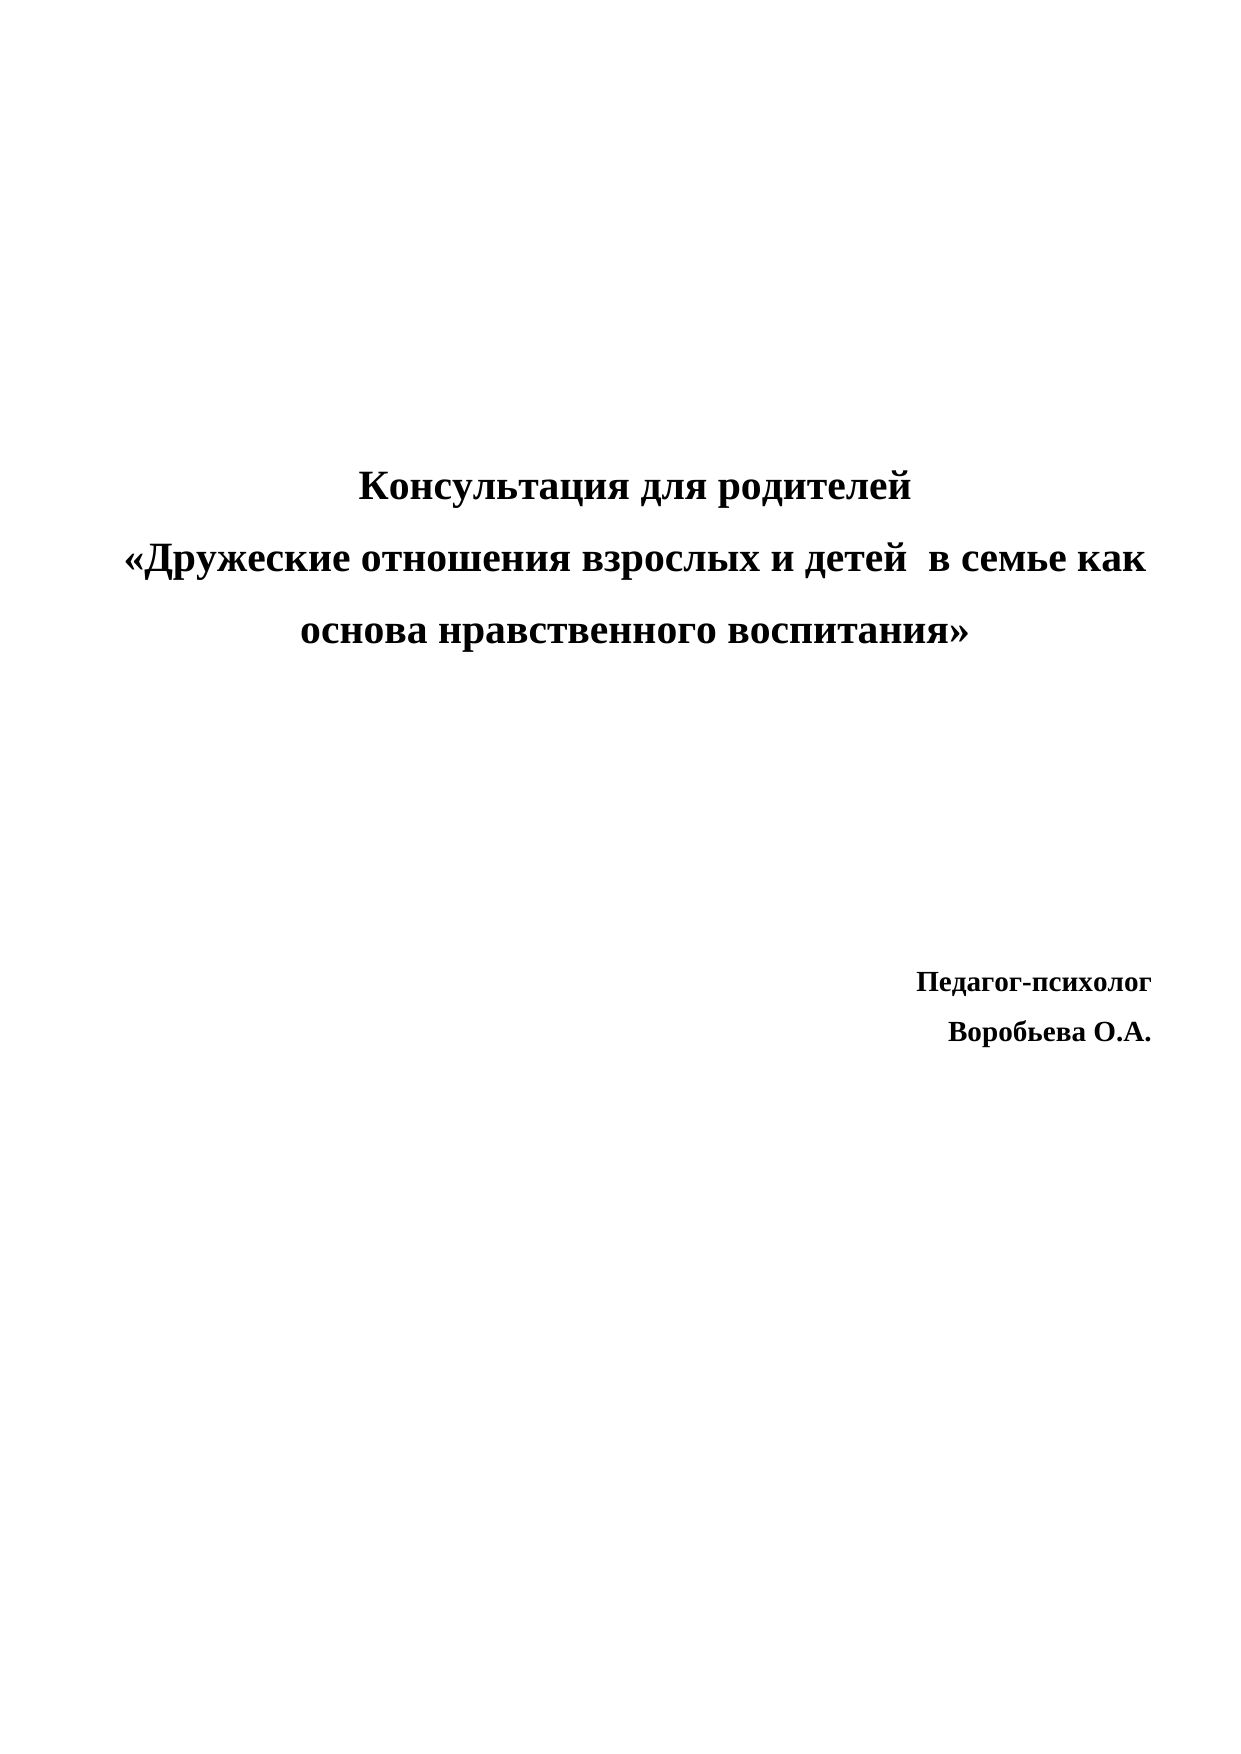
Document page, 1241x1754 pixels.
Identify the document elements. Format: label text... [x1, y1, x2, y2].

text «Дружеские отношения взрослых и детей в семье как основа нравственного воспитания» [118, 533, 1152, 652]
text Консультация для родителей [118, 461, 1152, 509]
text Воробьева О.А. [118, 1014, 1152, 1048]
text Педагог-психолог [118, 964, 1152, 997]
